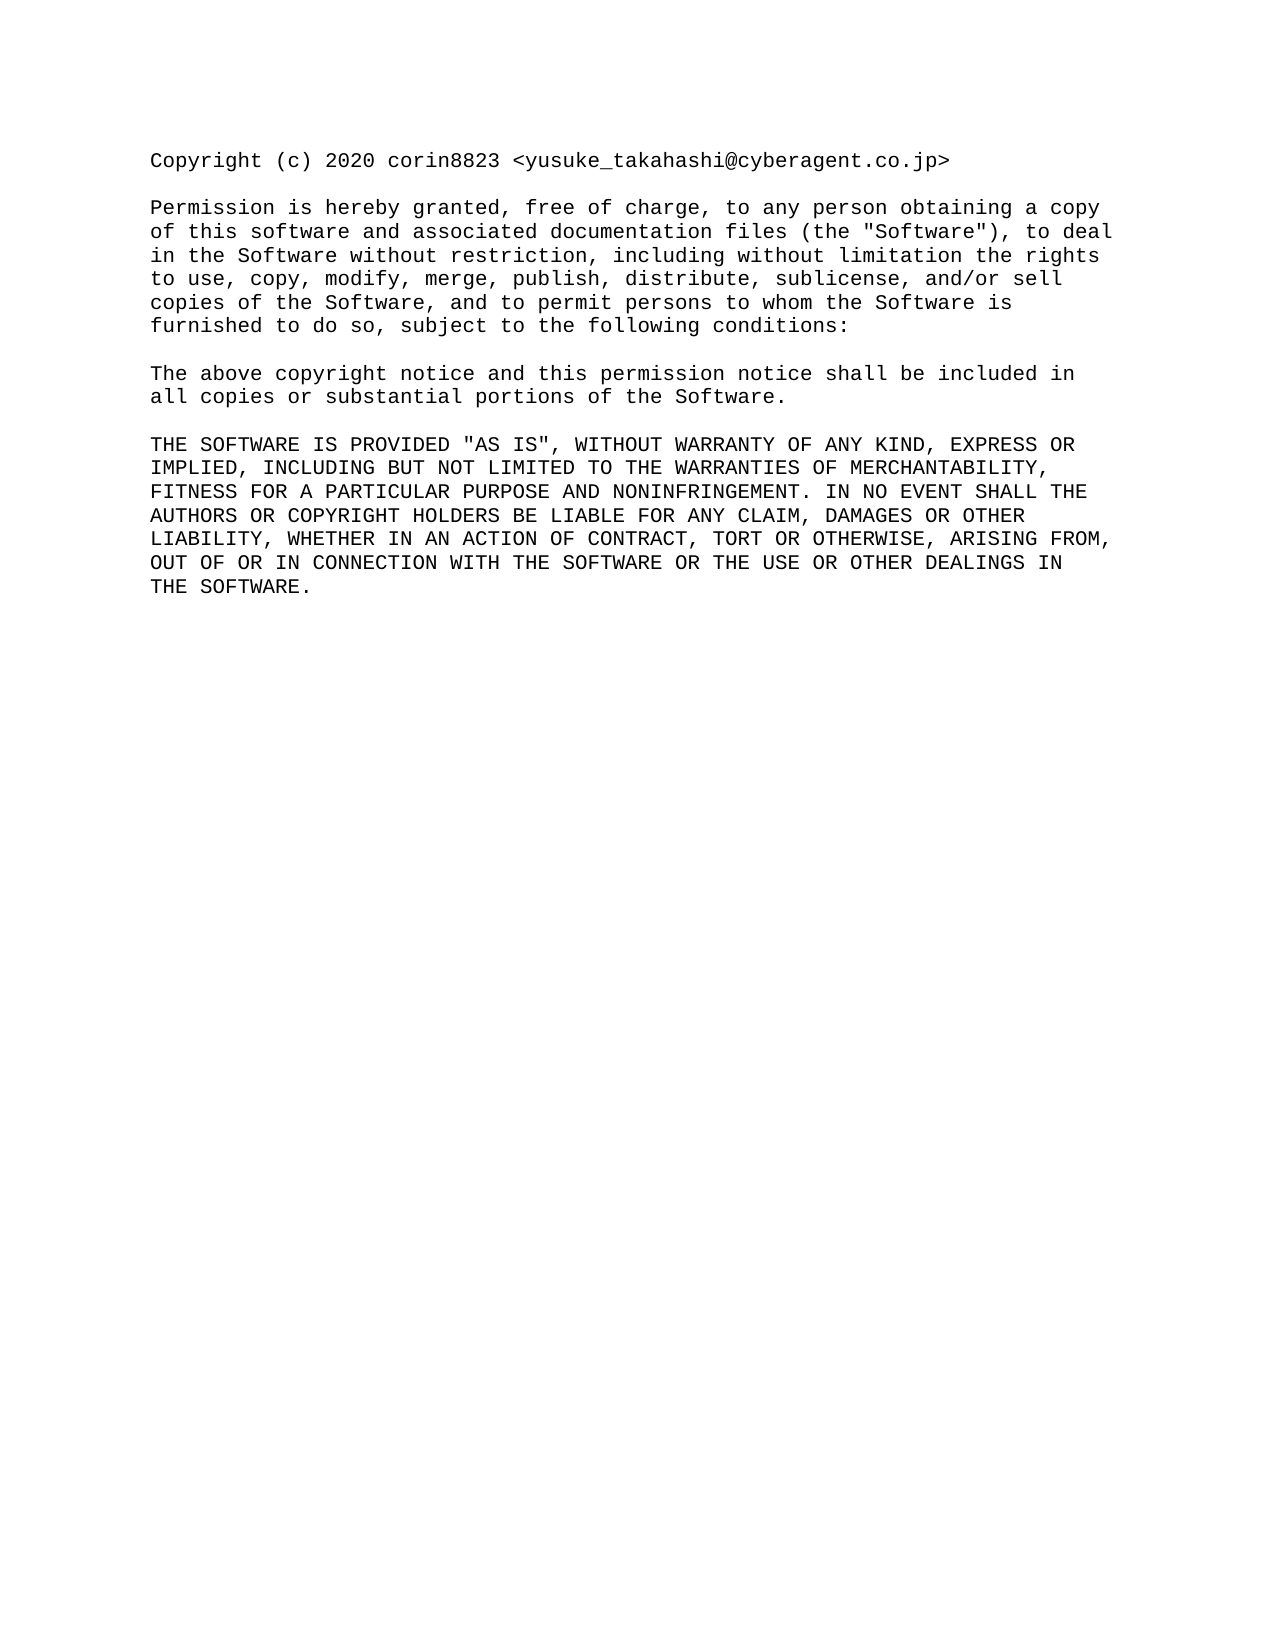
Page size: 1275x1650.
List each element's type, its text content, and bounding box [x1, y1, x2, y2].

text Permission is hereby granted, free of charge, to any person obtaining a copy [150, 197, 1125, 221]
text of this software and associated documentation files (the "Software"), to deal [150, 221, 1125, 244]
text Copyright (c) 2020 corin8823 <yusuke_takahashi@cyberagent.co.jp> [150, 150, 1125, 174]
text IMPLIED, INCLUDING BUT NOT LIMITED TO THE WARRANTIES OF MERCHANTABILITY, [150, 457, 1125, 481]
text THE SOFTWARE. [150, 576, 1125, 599]
text in the Software without restriction, including without limitation the rights [150, 244, 1125, 268]
text AUTHORS OR COPYRIGHT HOLDERS BE LIABLE FOR ANY CLAIM, DAMAGES OR OTHER [150, 505, 1125, 528]
text to use, copy, modify, merge, publish, distribute, sublicense, and/or sell [150, 268, 1125, 292]
text all copies or substantial portions of the Software. [150, 386, 1125, 410]
text LIABILITY, WHETHER IN AN ACTION OF CONTRACT, TORT OR OTHERWISE, ARISING FROM, [150, 528, 1125, 552]
text FITNESS FOR A PARTICULAR PURPOSE AND NONINFRINGEMENT. IN NO EVENT SHALL THE [150, 481, 1125, 505]
text furnished to do so, subject to the following conditions: [150, 316, 1125, 339]
text THE SOFTWARE IS PROVIDED "AS IS", WITHOUT WARRANTY OF ANY KIND, EXPRESS OR [150, 434, 1125, 457]
text OUT OF OR IN CONNECTION WITH THE SOFTWARE OR THE USE OR OTHER DEALINGS IN [150, 552, 1125, 576]
text The above copyright notice and this permission notice shall be included in [150, 363, 1125, 386]
text copies of the Software, and to permit persons to whom the Software is [150, 292, 1125, 316]
